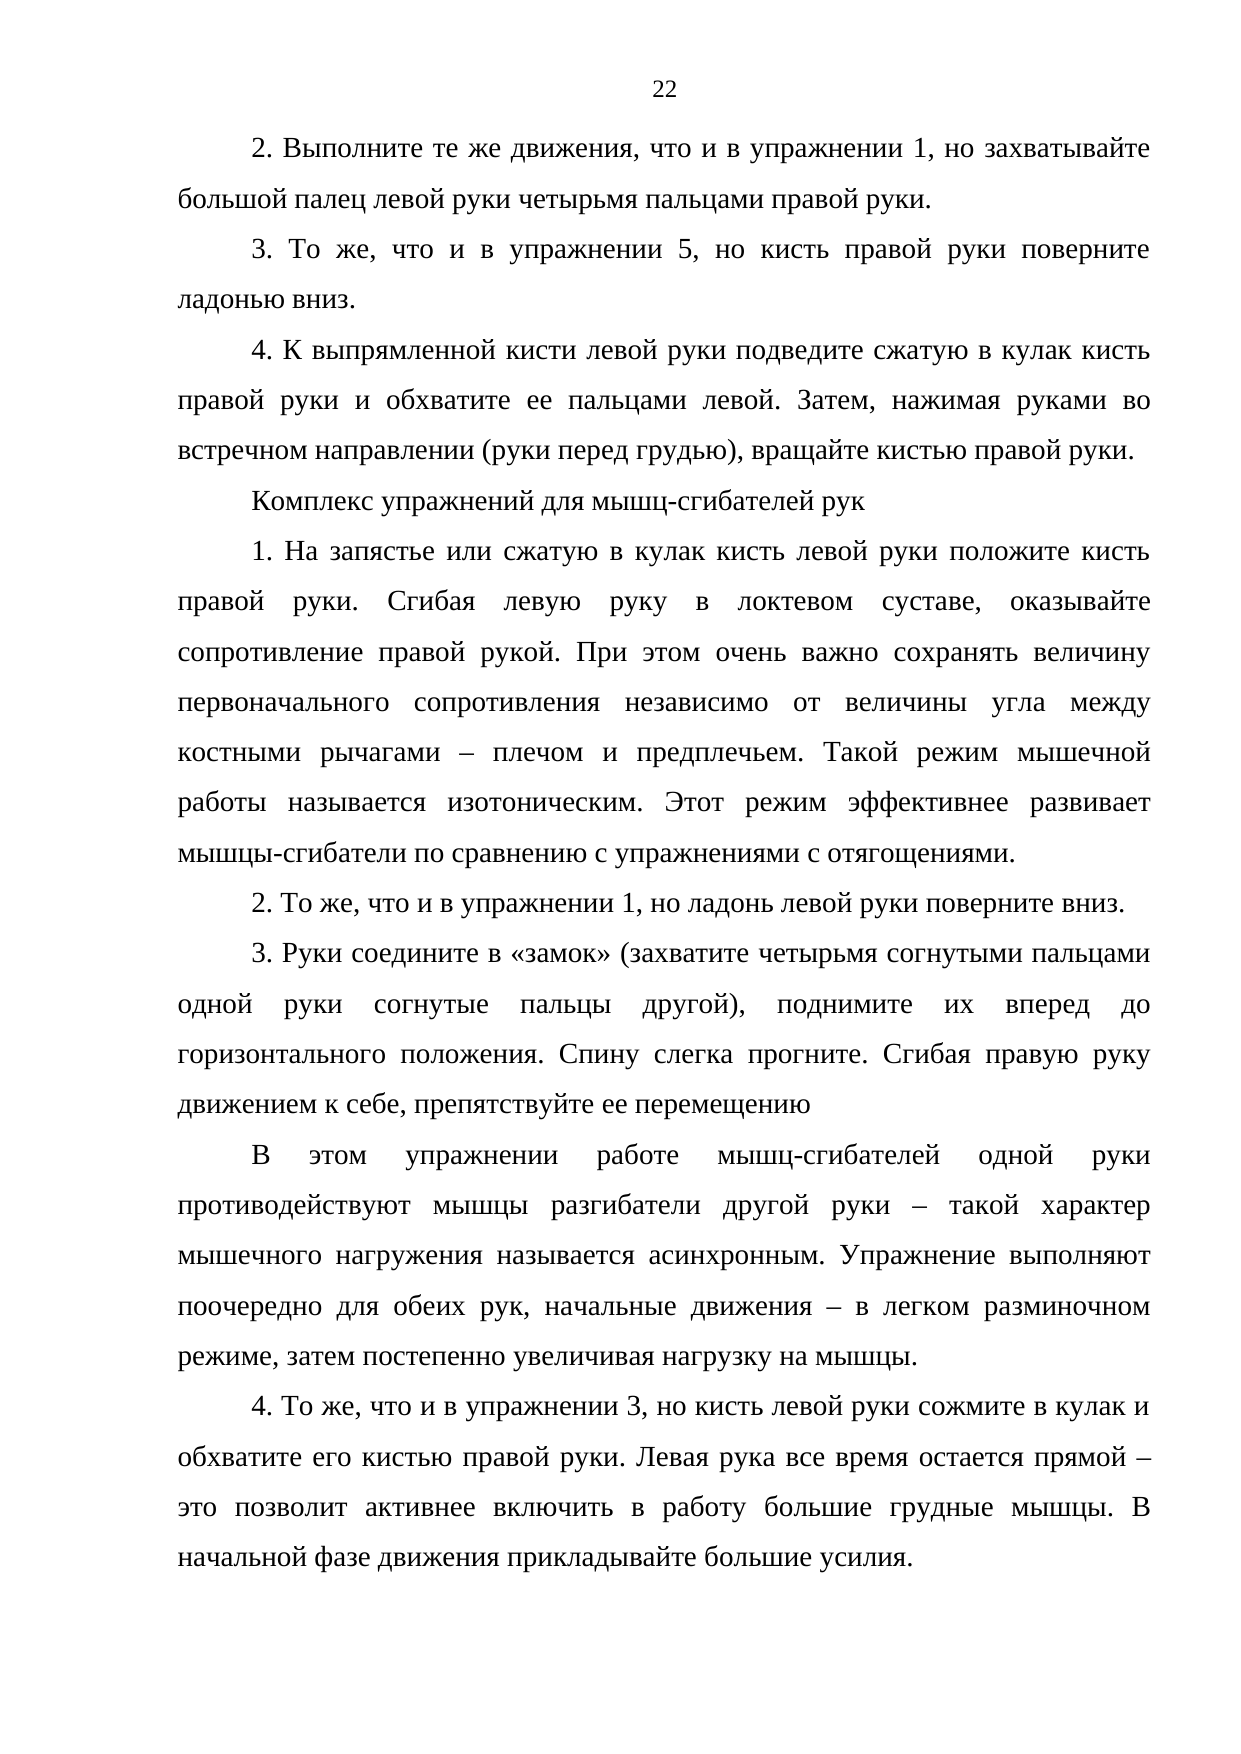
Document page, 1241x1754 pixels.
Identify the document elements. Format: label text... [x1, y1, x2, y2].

text 1. На запястье или сжатую в кулак кисть левой руки положите кисть правой руки. Сгибая левую руку в локтевом суставе, оказывайте сопротивление правой рукой. При этом очень важно сохранять величину первоначального сопротивления независимо от величины угла между костными рычагами – плечом и предплечьем. Такой режим мышечной работы называется изотоническим. Этот режим эффективнее развивает мышцы-сгибатели по сравнению с упражнениями с отягощениями. [177, 533, 1152, 868]
text 4. К выпрямленной кисти левой руки подведите сжатую в кулак кисть правой руки и обхватите ее пальцами левой. Затем, нажимая руками во встречном направлении (руки перед грудью), вращайте кистью правой руки. [177, 332, 1152, 466]
text 2. То же, что и в упражнении 1, но ладонь левой руки поверните вниз. [177, 885, 1152, 919]
text Комплекс упражнений для мышц-сгибателей рук [177, 483, 1152, 516]
text 3. Руки соедините в «замок» (захватите четырьмя согнутыми пальцами одной руки согнутые пальцы другой), поднимите их вперед до горизонтального положения. Спину слегка прогните. Сгибая правую руку движением к себе, препятствуйте ее перемещению [177, 936, 1152, 1120]
text 4. То же, что и в упражнении 3, но кисть левой руки сожмите в кулак и обхватите его кистью правой руки. Левая рука все время остается прямой – это позволит активнее включить в работу большие грудные мышцы. В начальной фазе движения прикладывайте большие усилия. [177, 1388, 1152, 1573]
text 3. То же, что и в упражнении 5, но кисть правой руки поверните ладонью вниз. [177, 231, 1152, 315]
text 2. Выполните те же движения, что и в упражнении 1, но захватывайте большой палец левой руки четырьмя пальцами правой руки. [177, 131, 1152, 214]
text В этом упражнении работе мышц-сгибателей одной руки противодействуют мышцы разгибатели другой руки – такой характер мышечного нагружения называется асинхронным. Упражнение выполняют поочередно для обеих рук, начальные движения – в легком разминочном режиме, затем постепенно увеличивая нагрузку на мышцы. [177, 1137, 1152, 1372]
